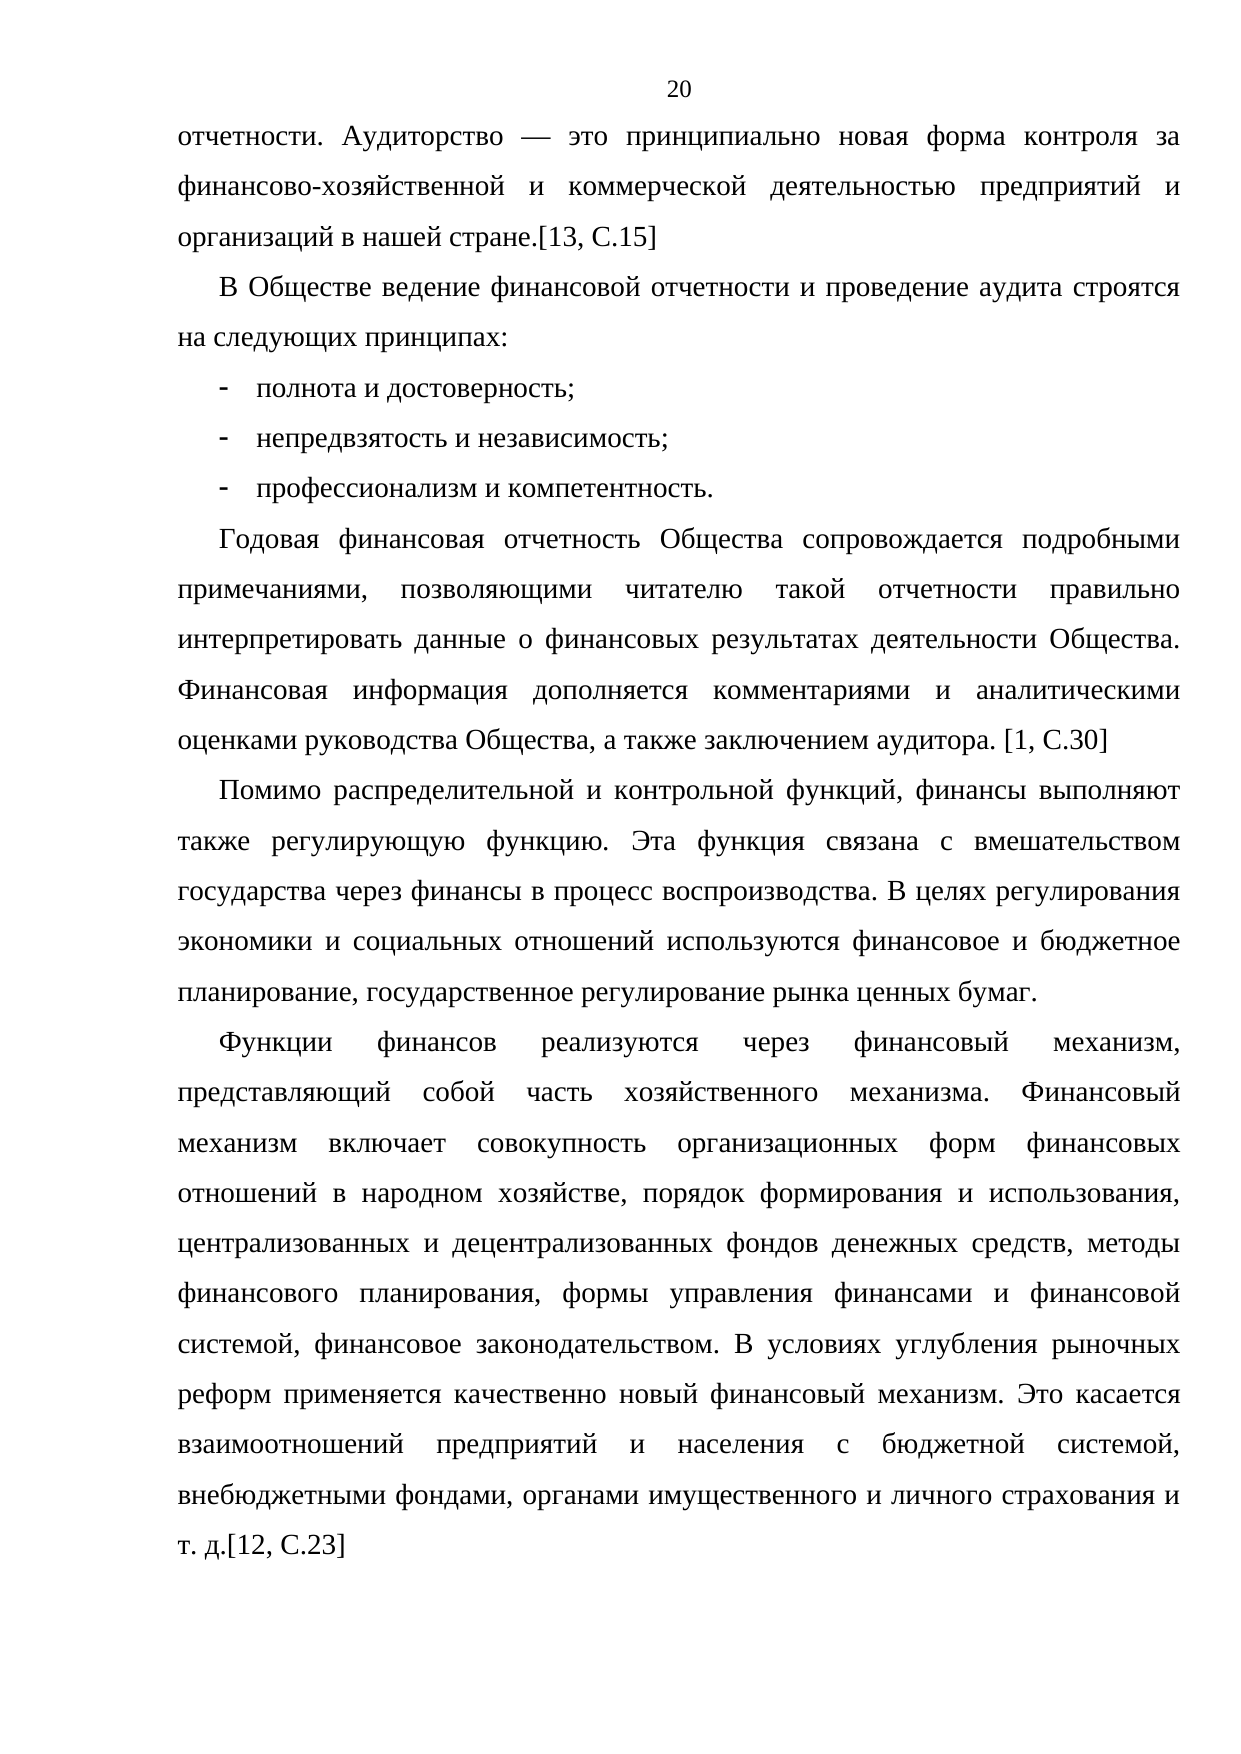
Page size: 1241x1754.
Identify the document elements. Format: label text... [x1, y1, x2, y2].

text Помимо распределительной и контрольной функций, финансы выполняют также регулирующую функцию. Эта функция связана с вмешательством государства через финансы в процесс воспроизводства. В целях регулирования экономики и социальных отношений используются финансовое и бюджетное планирование, государственное регулирование рынка ценных бумаг. [177, 772, 1181, 1007]
list непредвзятость и независимость; [218, 420, 1182, 454]
list профессионализм и компетентность. [218, 471, 1182, 504]
list полнота и достоверность; [218, 370, 1182, 403]
text В Обществе ведение финансовой отчетности и проведение аудита строятся на следующих принципах: [177, 269, 1181, 353]
text Годовая финансовая отчетность Общества сопровождается подробными примечаниями, позволяющими читателю такой отчетности правильно интерпретировать данные о финансовых результатах деятельности Общества. Финансовая информация дополняется комментариями и аналитическими оценками руководства Общества, а также заключением аудитора. [1, C.30] [177, 521, 1181, 756]
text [177, 118, 1181, 252]
text Функции финансов реализуются через финансовый механизм, представляющий собой часть хозяйственного механизма. Финансовый механизм включает совокупность организационных форм финансовых отношений в народном хозяйстве, порядок формирования и использования, централизованных и децентрализованных фондов денежных средств, методы финансового планирования, формы управления финансами и финансовой системой, финансовое законодательством. В условиях углубления рыночных реформ применяется качественно новый финансовый механизм. Это касается взаимоотношений предприятий и населения с бюджетной системой, внебюджетными фондами, органами имущественного и личного страхования и т. д.[12, С.23] [177, 1024, 1181, 1561]
